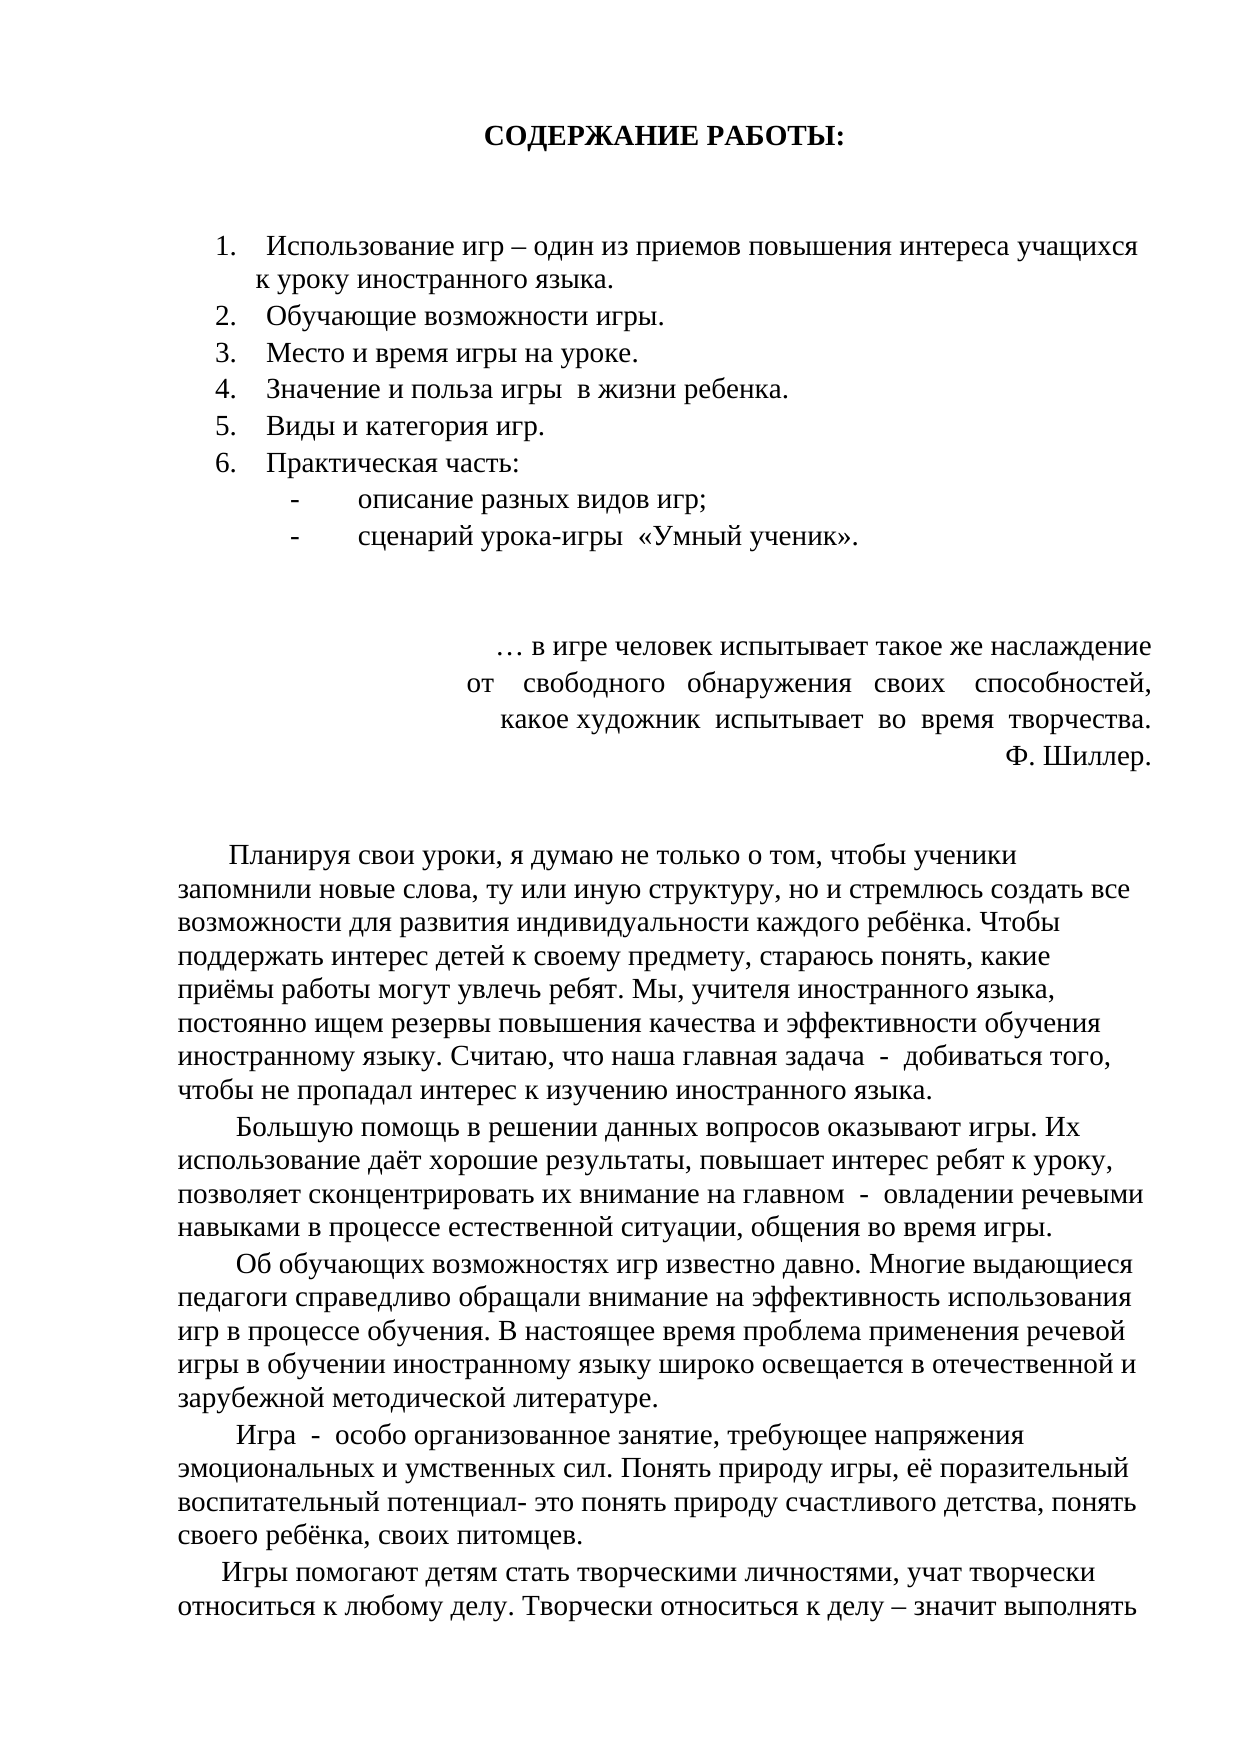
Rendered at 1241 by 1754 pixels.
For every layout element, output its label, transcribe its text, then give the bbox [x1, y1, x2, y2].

text Об обучающих возможностях игр известно давно. Многие выдающиеся педагоги справедливо обращали внимание на эффективность использования игр в процессе обучения. В настоящее время проблема применения речевой игры в обучении иностранному языку широко освещается в отечественной и зарубежной методической литературе. [177, 1246, 1152, 1414]
text 5. Виды и категория игр. [215, 408, 1152, 442]
text - описание разных видов игр; [290, 482, 1152, 515]
text Игра - особо организованное занятие, требующее напряжения эмоциональных и умственных сил. Понять природу игры, её поразительный воспитательный потенциал- это понять природу счастливого детства, понять своего ребёнка, своих питомцев. [177, 1417, 1152, 1551]
text … в игре человек испытывает такое же наслаждение [177, 628, 1152, 662]
text 4. Значение и польза игры в жизни ребенка. [215, 372, 1152, 405]
text 6. Практическая часть: [215, 445, 1152, 478]
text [177, 1554, 1152, 1621]
text - сценарий урока-игры «Умный ученик». [290, 518, 1152, 552]
text Большую помощь в решении данных вопросов оказывают игры. Их использование даёт хорошие результаты, повышает интерес ребят к уроку, позволяет сконцентрировать их внимание на главном - овладении речевыми навыками в процессе естественной ситуации, общения во время игры. [177, 1109, 1152, 1243]
text 1. Использование игр – один из приемов повышения интереса учащихся к уроку иностранного языка. [215, 228, 1152, 295]
text 3. Место и время игры на уроке. [215, 335, 1152, 368]
text от свободного обнаружения своих способностей, [177, 665, 1152, 698]
text Планируя свои уроки, я думаю не только о том, чтобы ученики запомнили новые слова, ту или иную структуру, но и стремлюсь создать все возможности для развития индивидуальности каждого ребёнка. Чтобы поддержать интерес детей к своему предмету, стараюсь понять, какие приёмы работы могут увлечь ребят. Мы, учителя иностранного языка, постоянно ищем резервы повышения качества и эффективности обучения иностранному языку. Считаю, что наша главная задача - добиваться того, чтобы не пропадал интерес к изучению иностранного языка. [177, 837, 1152, 1106]
text СОДЕРЖАНИЕ РАБОТЫ: [177, 118, 1152, 152]
text Ф. Шиллер. [177, 738, 1152, 772]
text 2. Обучающие возможности игры. [215, 298, 1152, 332]
text какое художник испытывает во время творчества. [177, 702, 1152, 735]
